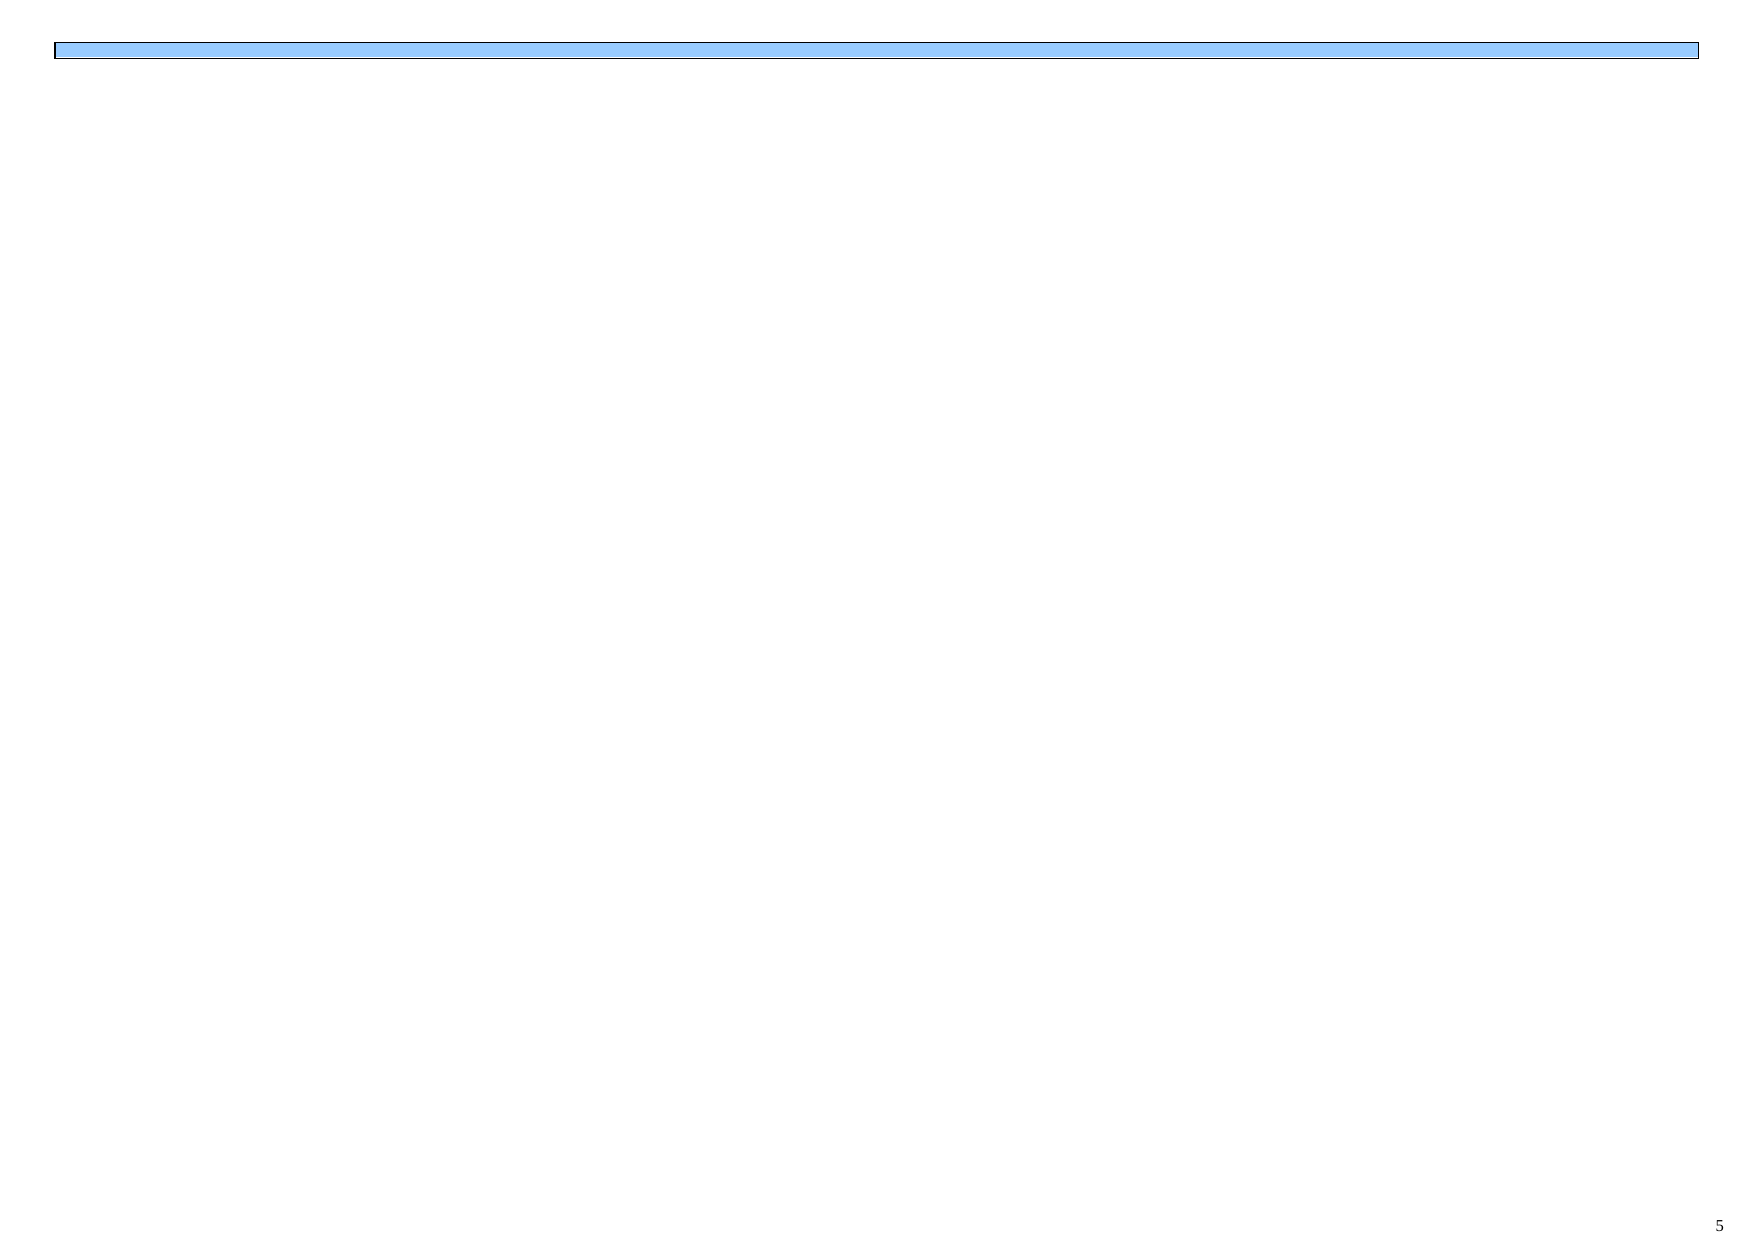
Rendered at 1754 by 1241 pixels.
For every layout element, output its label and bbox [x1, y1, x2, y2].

table_header [56, 43, 1698, 57]
